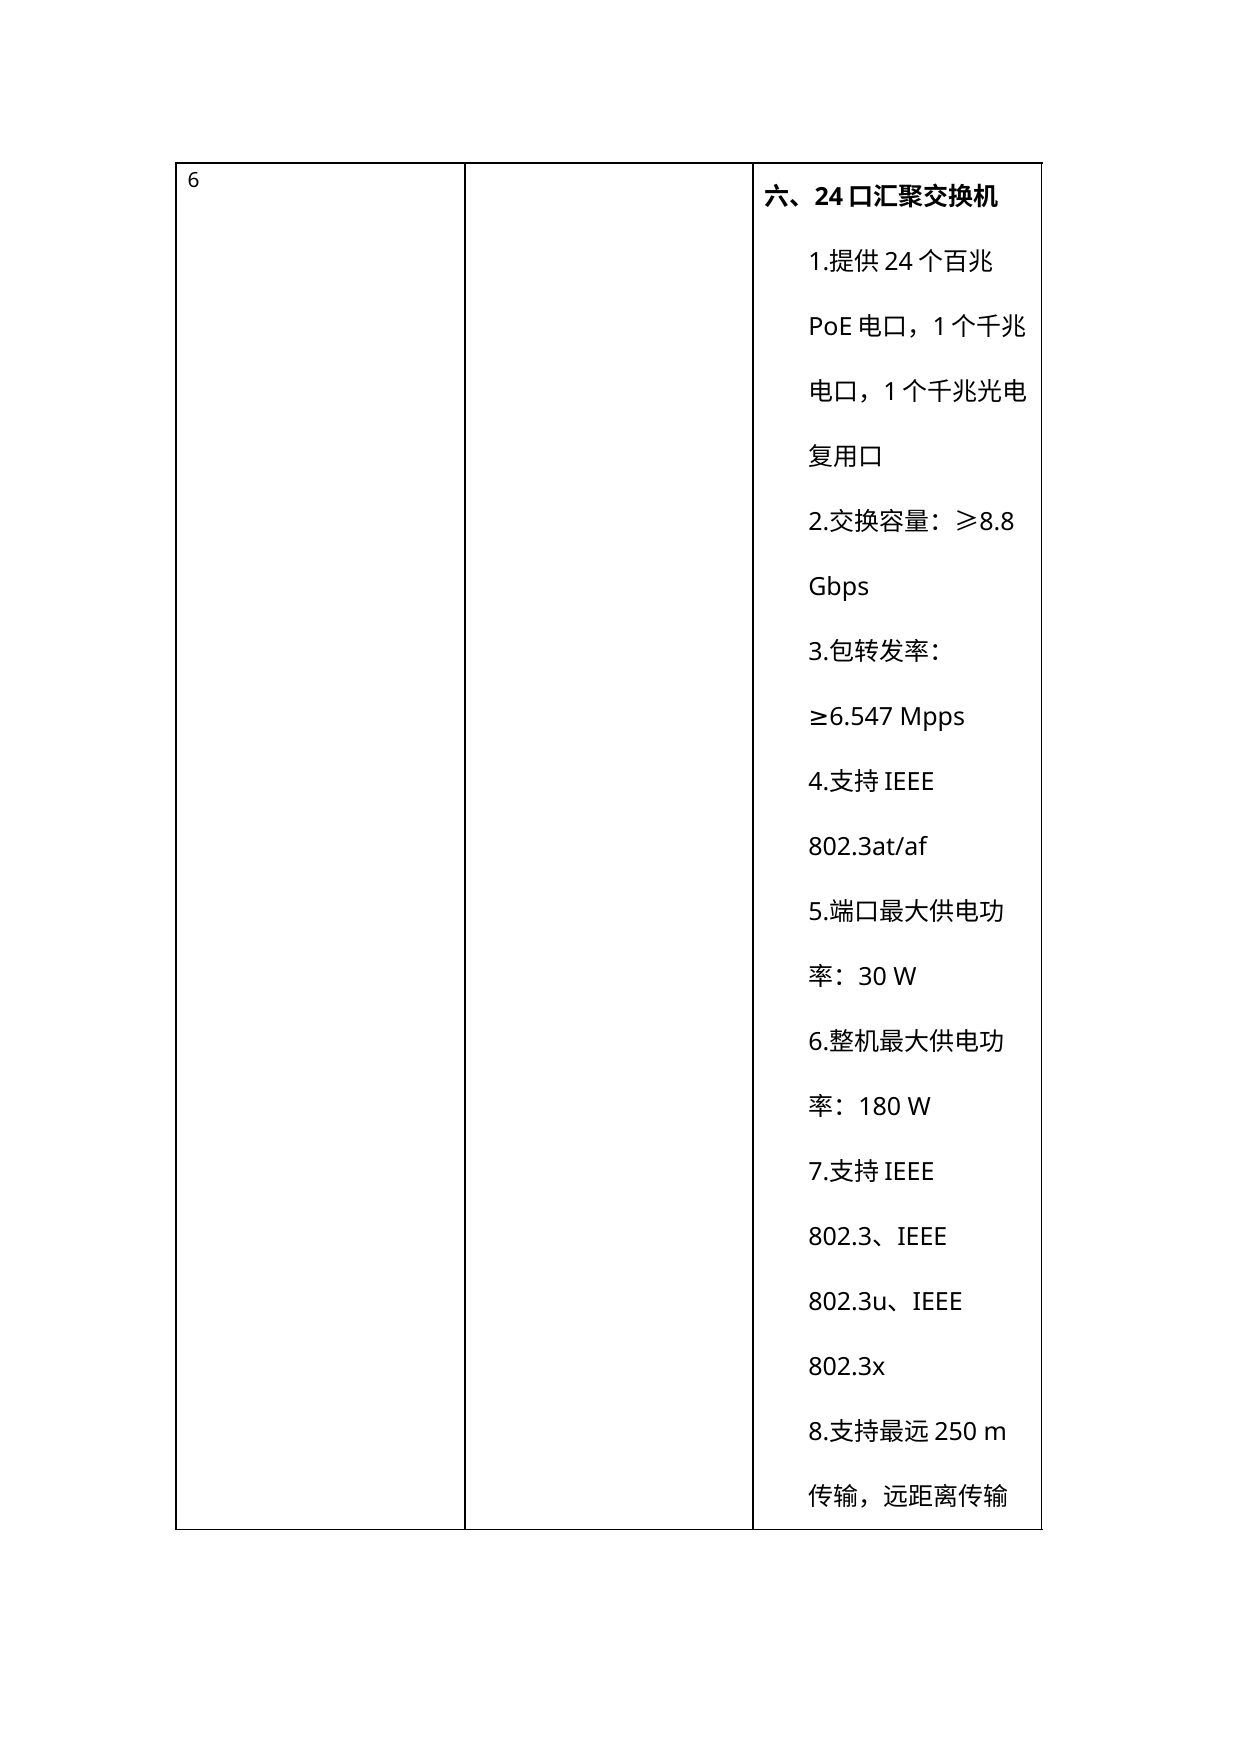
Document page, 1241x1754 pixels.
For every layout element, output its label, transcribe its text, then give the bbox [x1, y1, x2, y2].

table_cell [466, 164, 752, 1528]
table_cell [754, 164, 1041, 1528]
table_cell 6 [177, 164, 464, 1528]
